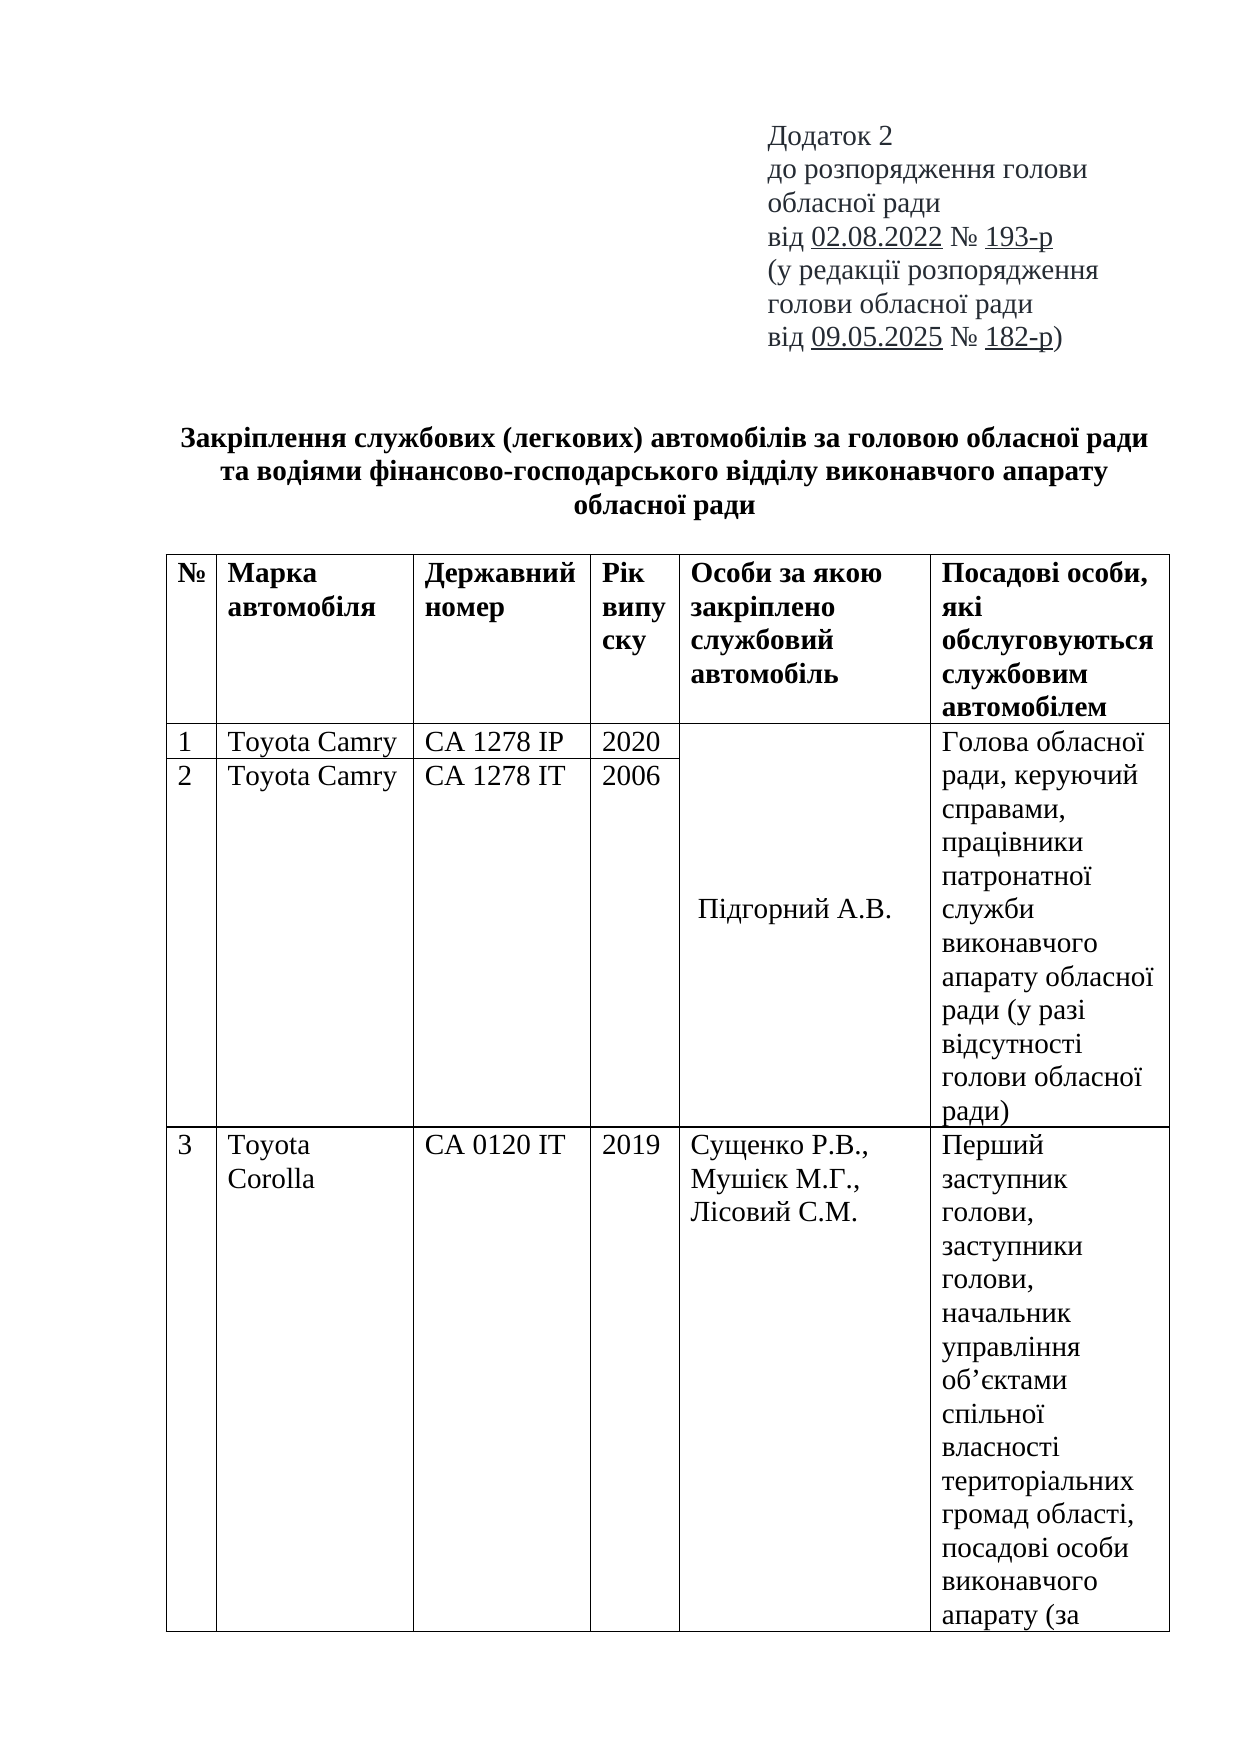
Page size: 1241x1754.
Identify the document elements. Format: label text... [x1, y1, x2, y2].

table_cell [931, 1128, 1169, 1631]
table_header Державний номер [414, 555, 590, 723]
table_header Марка автомобіля [217, 555, 413, 723]
table_cell СА 1278 ІТ [414, 759, 590, 1126]
text Закріплення службових (легкових) автомобілів за головою обласної ради та водіями фінансово-господарського відділу виконавчого апарату обласної ради [177, 420, 1152, 521]
table_cell 2 [167, 759, 216, 1126]
table_cell CА 1278 ІР [414, 724, 590, 757]
table_cell Підгорний А.В. [680, 724, 930, 1126]
table_cell 2020 [591, 724, 679, 757]
table_cell Toyota Camrу [217, 759, 413, 1126]
table_cell 3 [167, 1128, 216, 1631]
table_cell 2019 [591, 1128, 679, 1631]
table_cell 2006 [591, 759, 679, 1126]
table_header Посадові особи, які обслуговуються службовим автомобілем [931, 555, 1169, 723]
table_cell CA 0120 ІТ [414, 1128, 590, 1631]
table_header Додаток 2 до розпорядження голови обласної ради від 02.08.2022 № 193-р (у редакції розпорядження голови обласної ради від 09.05.2025 № 182-р) [756, 118, 1163, 386]
table_cell Toyota Corolla [217, 1128, 413, 1631]
table_cell 1 [167, 724, 216, 757]
table_header Рік випуску [591, 555, 679, 723]
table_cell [680, 1128, 930, 1631]
table_header Особи за якою закріплено службовий автомобіль [680, 555, 930, 723]
table_cell Голова обласної ради, керуючий справами, працівники патронатної служби виконавчого апарату обласної ради (у разі відсутності голови обласної ради) [931, 724, 1169, 1126]
table_header № [167, 555, 216, 723]
table_cell Toyota Camrу [217, 724, 413, 757]
